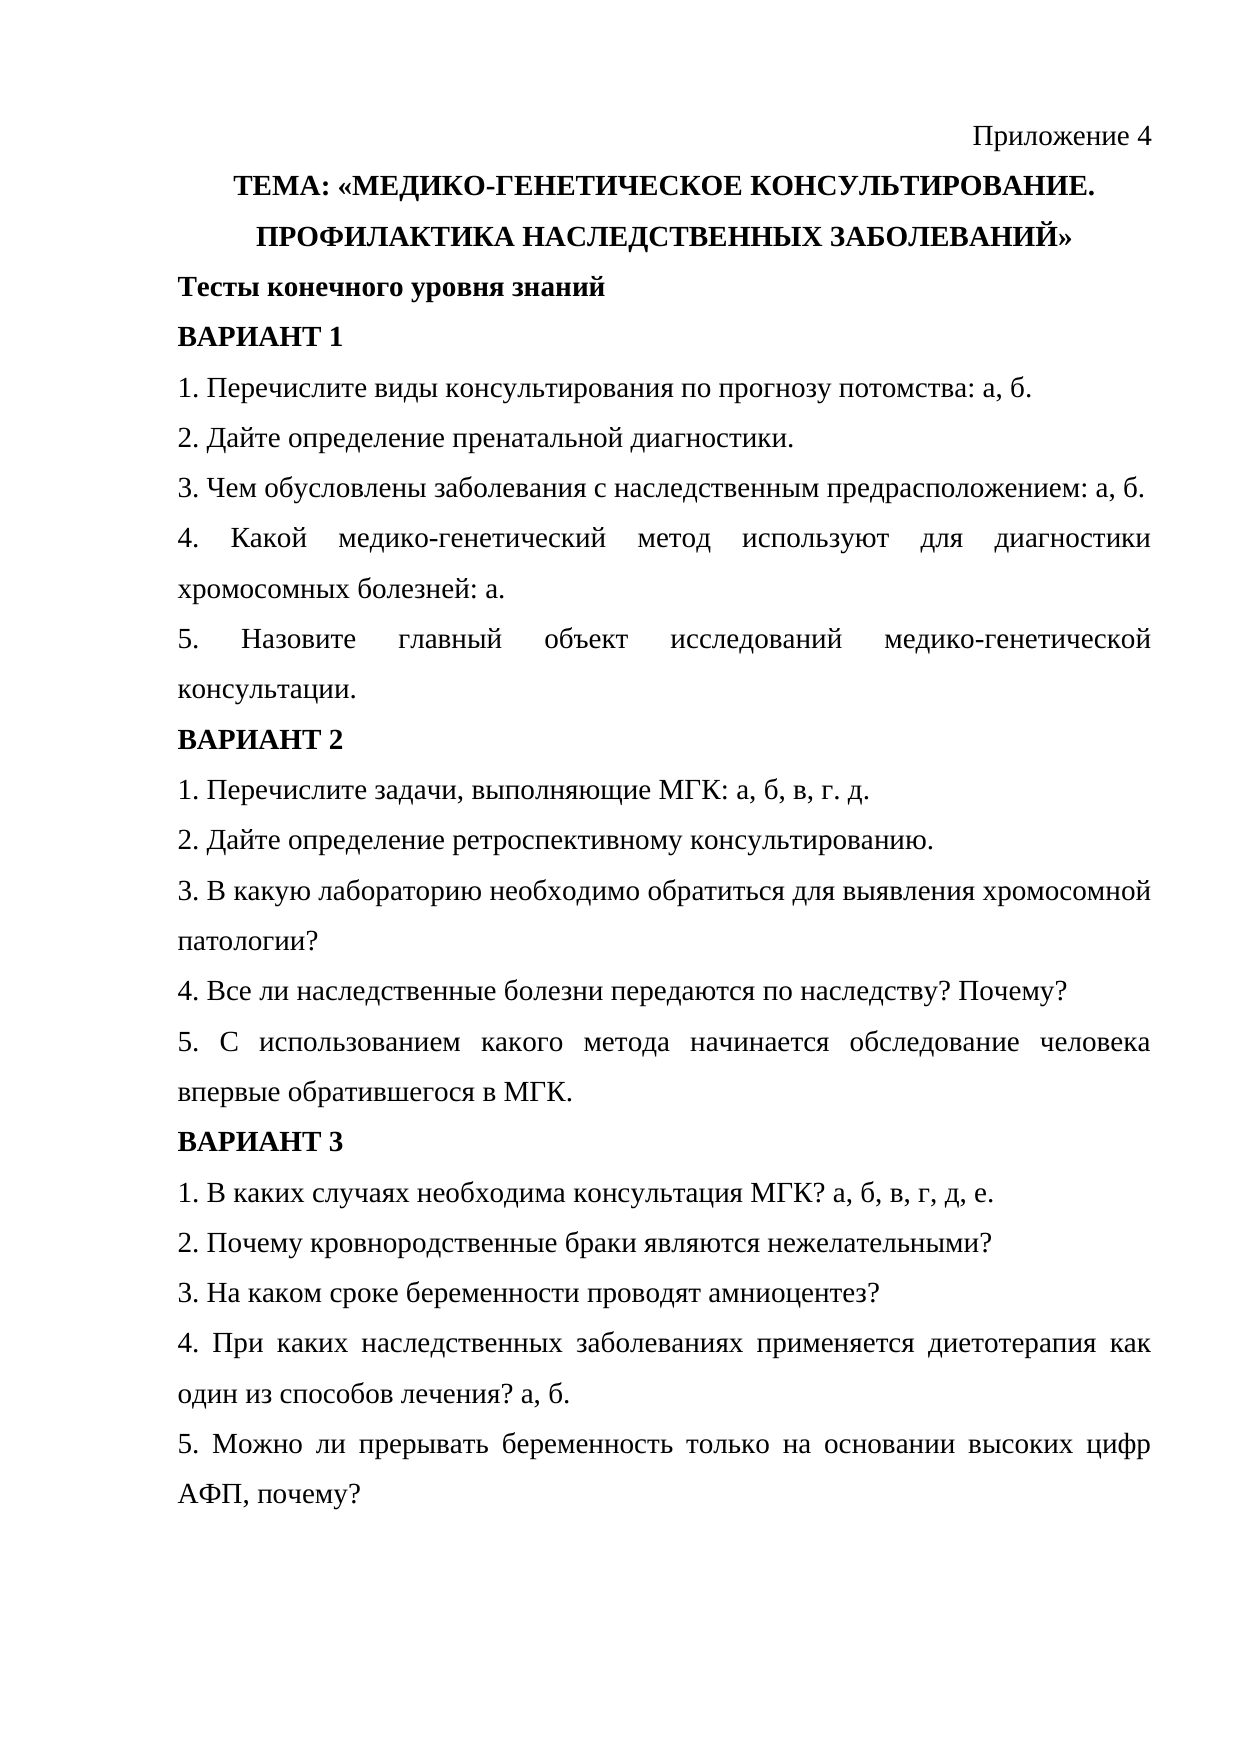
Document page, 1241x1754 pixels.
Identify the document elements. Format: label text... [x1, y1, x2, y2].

text 1. В каких случаях необходима консультация МГК? а, б, в, г, д, е. [177, 1175, 1152, 1208]
text 1. Перечислите виды консультирования по прогнозу потомства: а, б. [177, 370, 1152, 403]
text Приложение 4 [177, 118, 1152, 152]
text ВАРИАНТ 3 [177, 1124, 1152, 1158]
text 3. Чем обусловлены заболевания с наследственным предрасположением: а, б. [177, 470, 1152, 504]
text 5. Можно ли прерывать беременность только на основании высоких цифр АФП, почему? [177, 1426, 1152, 1510]
text 2. Дайте определение пренатальной диагностики. [177, 420, 1152, 453]
text 5. Назовите главный объект исследований медико-генетической консультации. [177, 621, 1152, 705]
text 4. Все ли наследственные болезни передаются по наследству? Почему? [177, 973, 1152, 1007]
text ВАРИАНТ 1 [177, 319, 1152, 353]
text 5. С использованием какого метода начинается обследование человека впервые обратившегося в МГК. [177, 1024, 1152, 1108]
text 3. В какую лабораторию необходимо обратиться для выявления хромосомной патологии? [177, 873, 1152, 957]
text ВАРИАНТ 2 [177, 722, 1152, 755]
text Тесты конечного уровня знаний [177, 269, 1152, 303]
text 2. Почему кровнородственные браки являются нежелательными? [177, 1225, 1152, 1258]
text 1. Перечислите задачи, выполняющие МГК: а, б, в, г. д. [177, 772, 1152, 806]
text 4. Какой медико-генетический метод используют для диагностики хромосомных болезней: а. [177, 521, 1152, 604]
text 3. На каком сроке беременности проводят амниоцентез? [177, 1275, 1152, 1309]
text ТЕМА: «МЕДИКО-ГЕНЕТИЧЕСКОЕ КОНСУЛЬТИРОВАНИЕ. ПРОФИЛАКТИКА НАСЛЕДСТВЕННЫХ ЗАБОЛЕВАНИЙ» [177, 168, 1152, 252]
text 4. При каких наследственных заболеваниях применяется диетотерапия как один из способов лечения? а, б. [177, 1326, 1152, 1409]
text 2. Дайте определение ретроспективному консультированию. [177, 822, 1152, 856]
